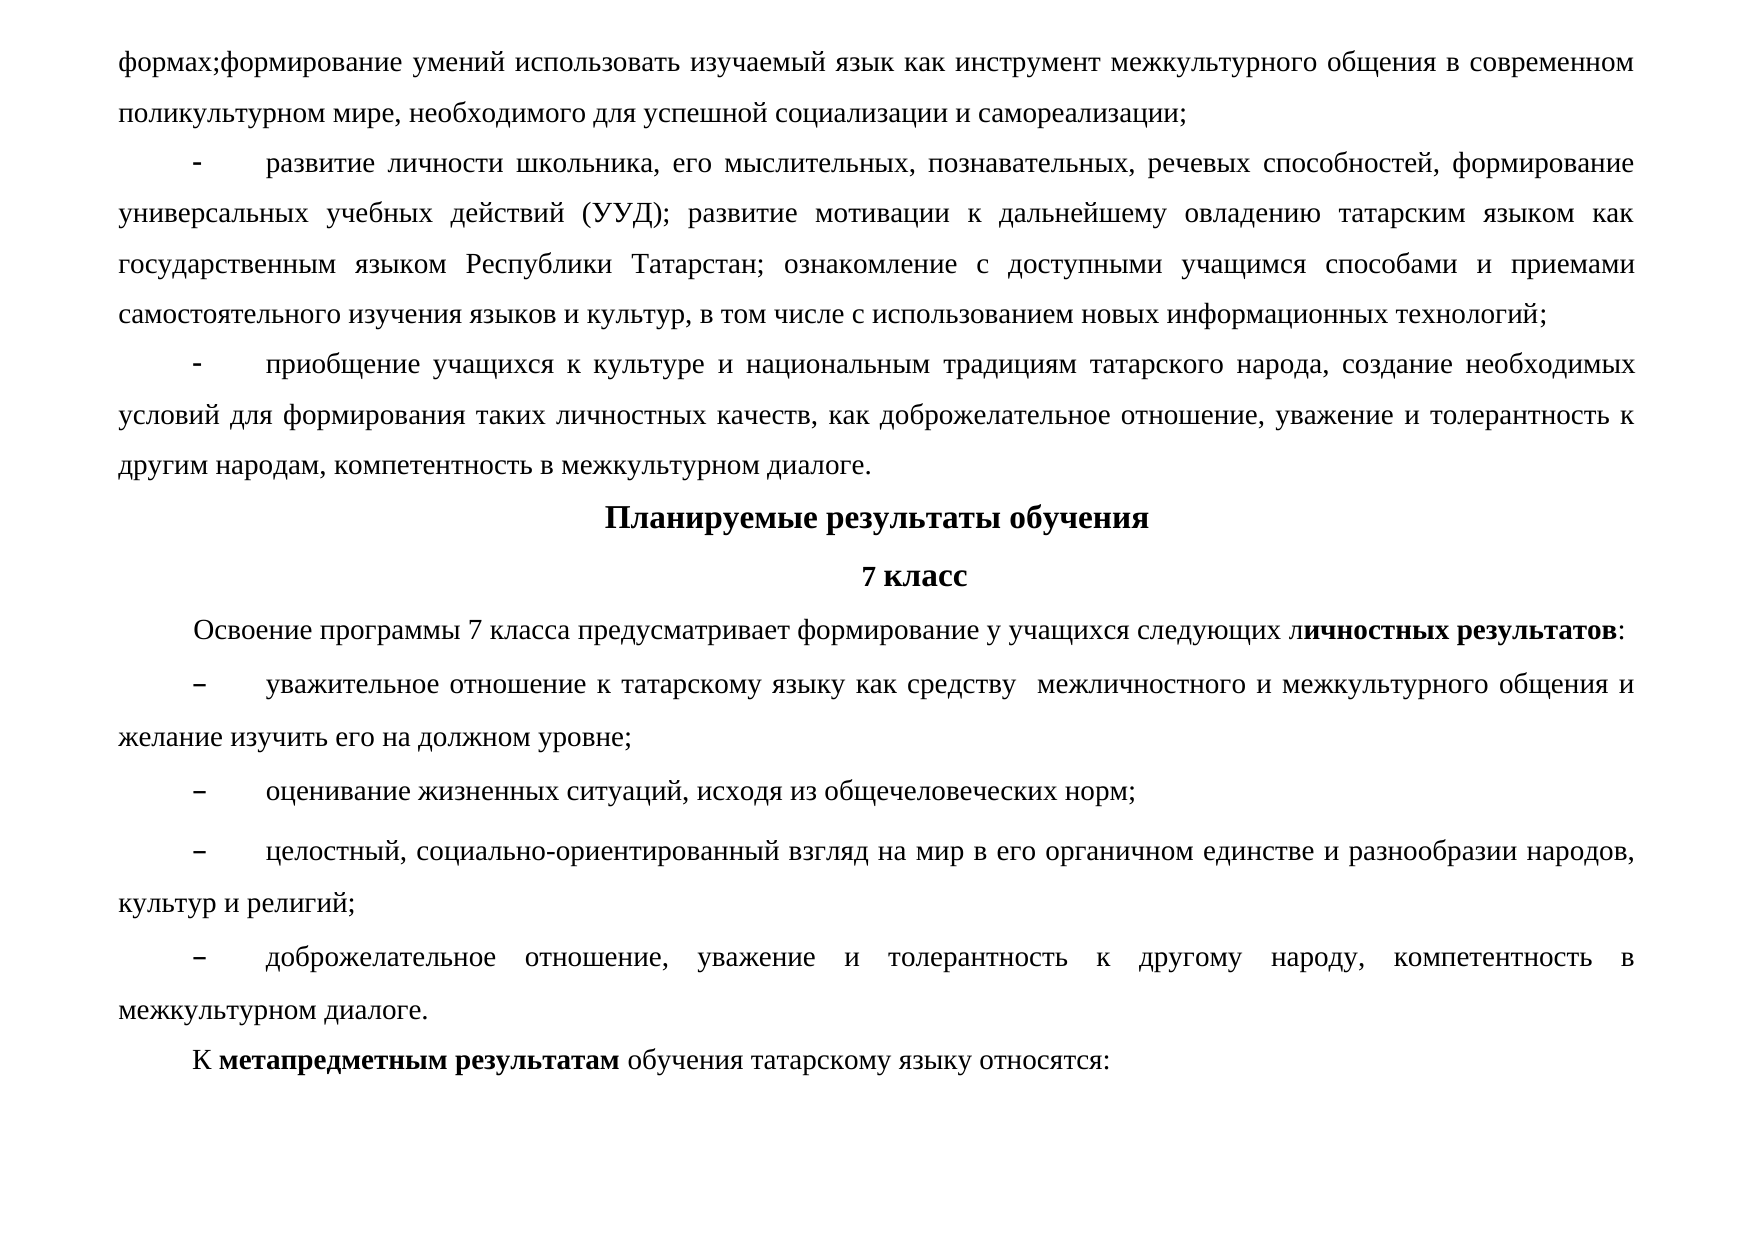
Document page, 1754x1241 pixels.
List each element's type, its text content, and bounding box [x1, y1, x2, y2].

list развитие личности школьника, его мыслительных, познавательных, речевых способностей, формирование универсальных учебных действий (УУД); развитие мотивации к дальнейшему овладению татарским языком как государственным языком Республики Татарстан; ознакомление с доступными учащимся способами и приемами самостоятельного изучения языков и культур, в том числе с использованием новых информационных технологий; [118, 145, 1636, 329]
list доброжелательное отношение, уважение и толерантность к другому народу, компетентность в межкультурном диалоге. [118, 936, 1636, 1026]
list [118, 44, 1636, 128]
list приобщение учащихся к культуре и национальным традициям татарского народа, создание необходимых условий для формирования таких личностных качеств, как доброжелательное отношение, уважение и толерантность к другим народам, компетентность в межкультурном диалоге. [118, 346, 1636, 481]
list целостный, социально-ориентированный взгляд на мир в его органичном единстве и разнообразии народов, культур и религий; [118, 829, 1636, 919]
text 7 класс [118, 555, 1636, 593]
text К метапредметным результатам обучения татарскому языку относятся: [118, 1042, 1636, 1076]
list оценивание жизненных ситуаций, исходя из общечеловеческих норм; [118, 769, 1636, 809]
text Освоение программы 7 класса предусматривает формирование у учащихся следующих личностных результатов: [118, 612, 1636, 646]
text Планируемые результаты обучения [118, 497, 1636, 536]
list уважительное отношение к татарскому языку как средству межличностного и межкультурного общения и желание изучить его на должном уровне; [118, 663, 1636, 753]
